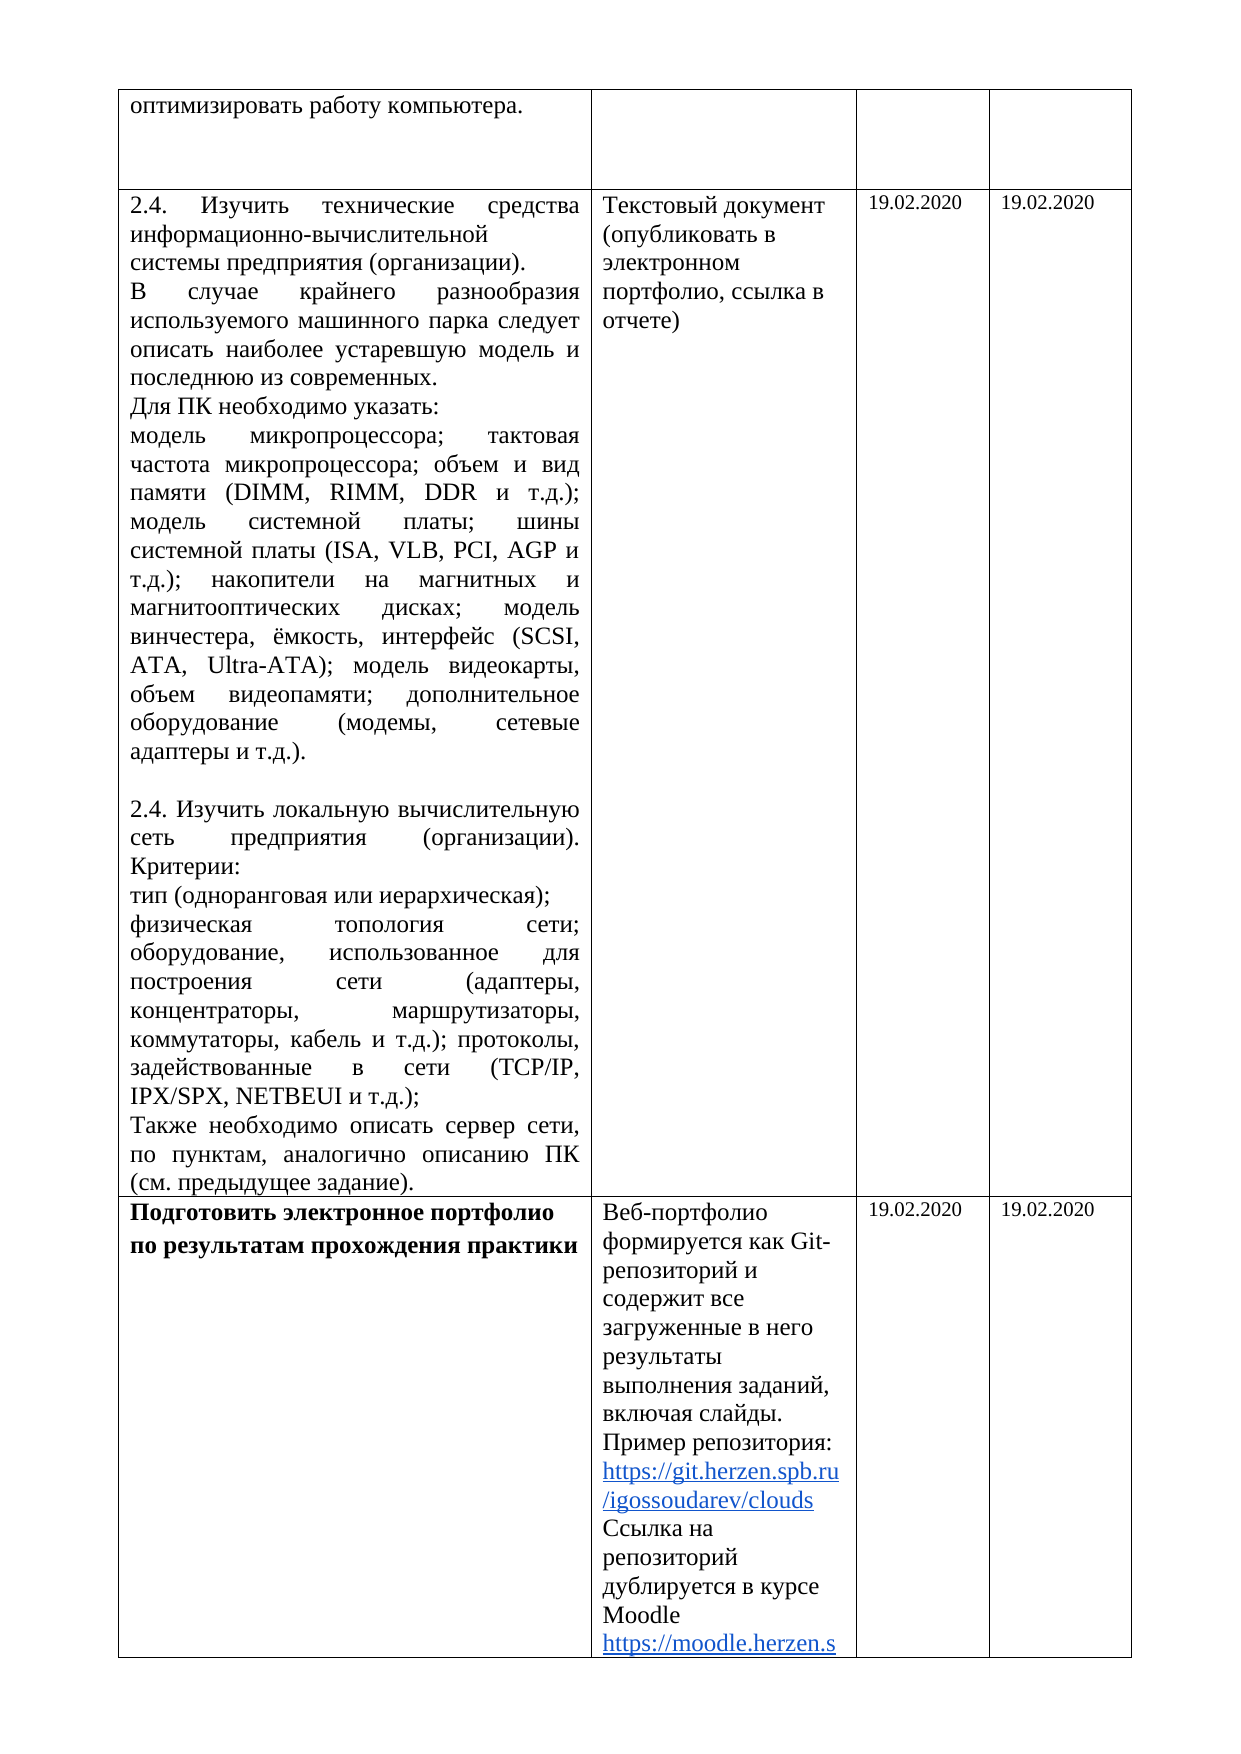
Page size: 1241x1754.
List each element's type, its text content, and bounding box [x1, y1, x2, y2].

table_cell 19.02.2020 [990, 1197, 1131, 1657]
table_cell 19.02.2020 [857, 190, 989, 1196]
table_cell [119, 1197, 591, 1657]
table_cell 2.4. Изучить технические средства информационно-вычислительной системы предприятия (организации). В случае крайнего разнообразия используемого машинного парка следует описать наиболее устаревшую модель и последнюю из современных. Для ПК необходимо указать: модель микропроцессора; тактовая частота микропроцессора; объем и вид памяти (DIMM, RIMM, DDR и т.д.); модель системной платы; шины системной платы (ISA, VLB, PCI, AGP и т.д.); накопители на магнитных и магнитооптических дисках; модель винчестера, ёмкость, интерфейс (SCSI, ATA, Ultra-ATA); модель видеокарты, объем видеопамяти; дополнительное оборудование (модемы, сетевые адаптеры и т.д.). 2.4. Изучить локальную вычислительную сеть предприятия (организации). Критерии: тип (одноранговая или иерархическая); физическая топология сети; оборудование, использованное для построения сети (адаптеры, концентраторы, маршрутизаторы, коммутаторы, кабель и т.д.); протоколы, задействованные в сети (TCP/IP, IPX/SPX, NETBEUI и т.д.); Также необходимо описать сервер сети, по пунктам, аналогично описанию ПК (см. предыдущее задание). [119, 190, 591, 1196]
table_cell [592, 1197, 856, 1657]
table_cell 19.02.2020 [990, 190, 1131, 1196]
table_cell 19.02.2020 [857, 1197, 989, 1657]
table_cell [592, 190, 856, 1196]
